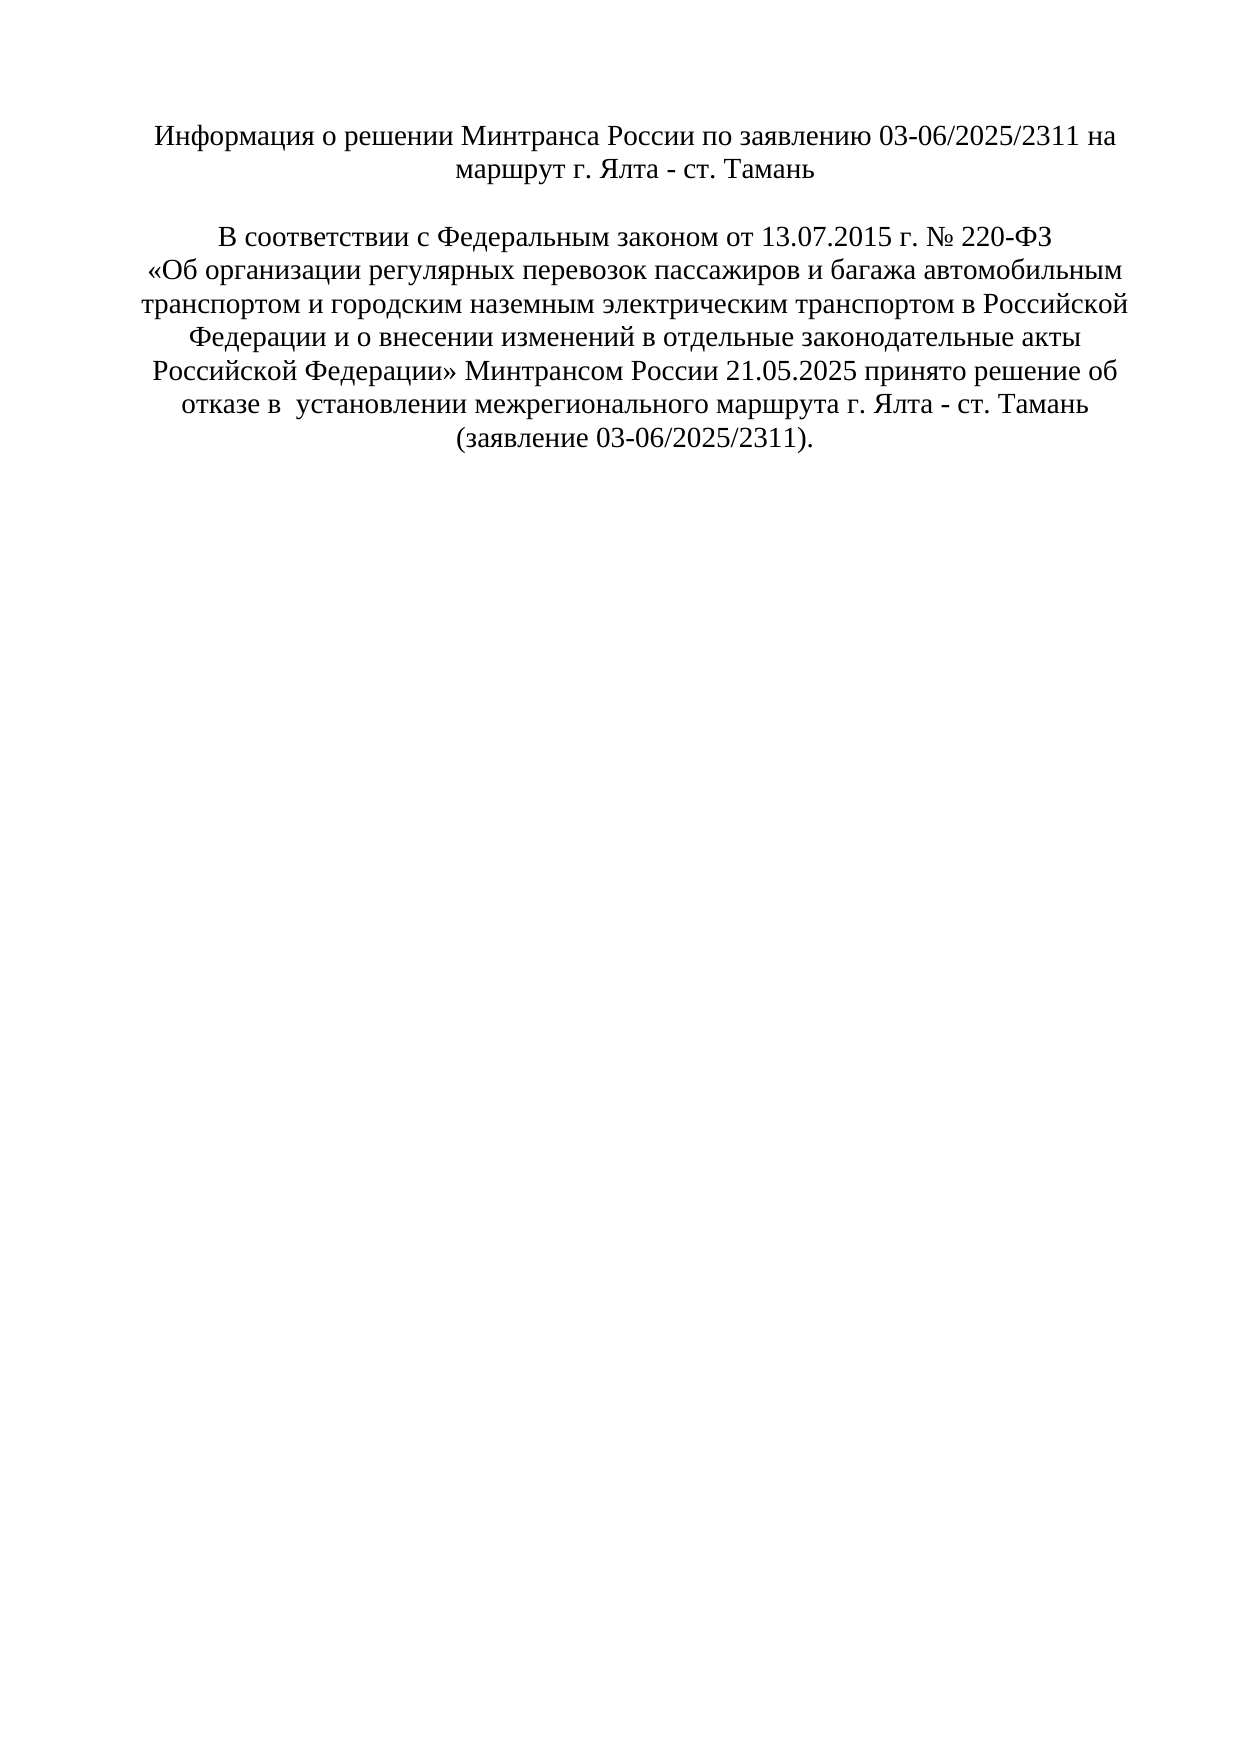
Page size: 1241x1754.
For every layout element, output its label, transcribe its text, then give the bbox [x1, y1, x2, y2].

text В соответствии с Федеральным законом от 13.07.2015 г. № 220-ФЗ «Об организации регулярных перевозок пассажиров и багажа автомобильным транспортом и городским наземным электрическим транспортом в Российской Федерации и о внесении изменений в отдельные законодательные акты Российской Федерации» Минтрансом России 21.05.2025 принято решение об отказе в установлении межрегионального маршрута г. Ялта - ст. Тамань (заявление 03-06/2025/2311). [118, 219, 1152, 453]
text Информация о решении Минтранса России по заявлению 03-06/2025/2311 на маршрут г. Ялта - ст. Тамань [118, 118, 1152, 185]
